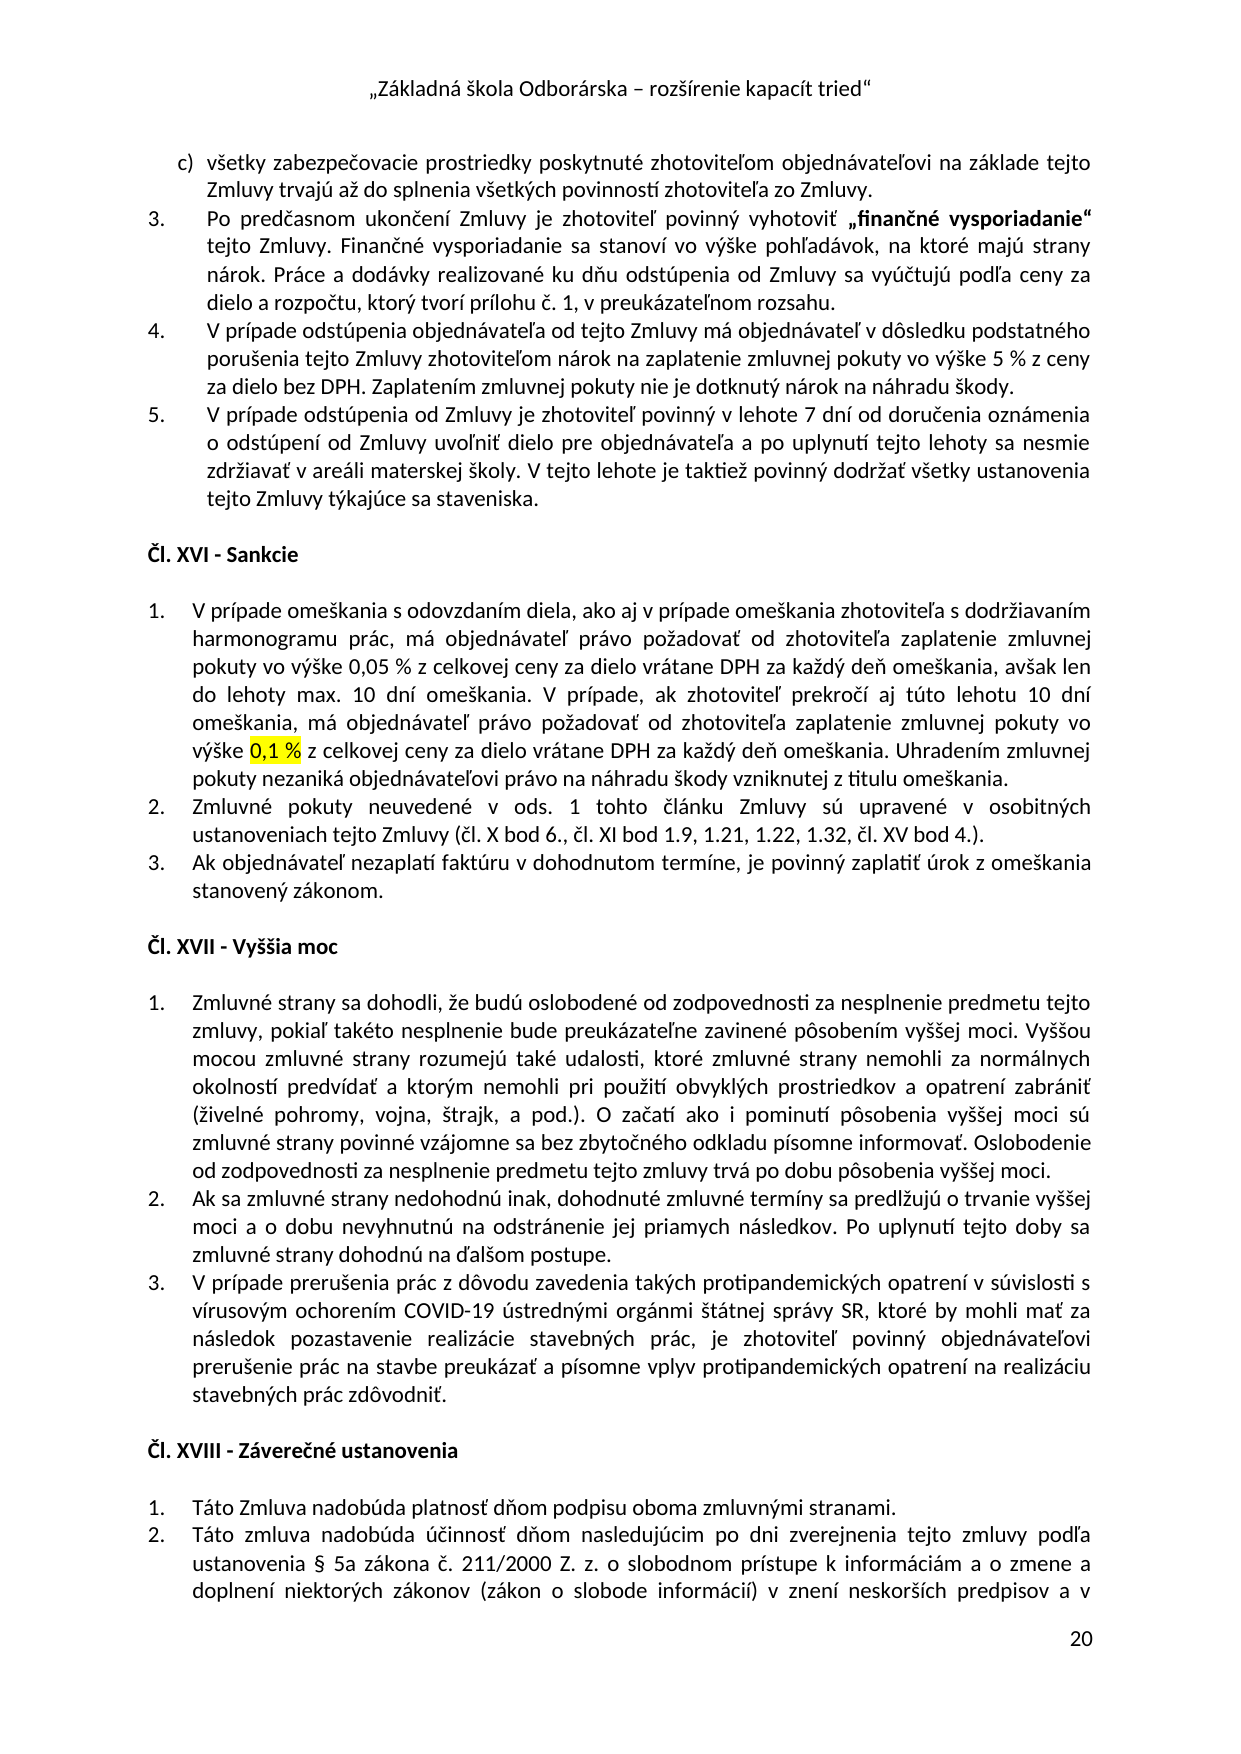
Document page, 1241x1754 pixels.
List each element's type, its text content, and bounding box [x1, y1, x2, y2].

text 5. V prípade odstúpenia od Zmluvy je zhotoviteľ povinný v lehote 7 dní od doručenia oznámenia o odstúpení od Zmluvy uvoľniť dielo pre objednávateľa a po uplynutí tejto lehoty sa nesmie zdržiavať v areáli materskej školy. V tejto lehote je taktiež povinný dodržať všetky ustanovenia tejto Zmluvy týkajúce sa staveniska. [148, 400, 1093, 512]
text 2. Ak sa zmluvné strany nedohodnú inak, dohodnuté zmluvné termíny sa predlžujú o trvanie vyššej moci a o dobu nevyhnutnú na odstránenie jej priamych následkov. Po uplynutí tejto doby sa zmluvné strany dohodnú na ďalšom postupe. [148, 1184, 1093, 1268]
text Čl. XVI - Sankcie [148, 540, 1093, 568]
text 1. V prípade omeškania s odovzdaním diela, ako aj v prípade omeškania zhotoviteľa s dodržiavaním harmonogramu prác, má objednávateľ právo požadovať od zhotoviteľa zaplatenie zmluvnej pokuty vo výške 0,05 % z celkovej ceny za dielo vrátane DPH za každý deň omeškania, avšak len do lehoty max. 10 dní omeškania. V prípade, ak zhotoviteľ prekročí aj túto lehotu 10 dní omeškania, má objednávateľ právo požadovať od zhotoviteľa zaplatenie zmluvnej pokuty vo výške 0,1 % z celkovej ceny za dielo vrátane DPH za každý deň omeškania. Uhradením zmluvnej pokuty nezaniká objednávateľovi právo na náhradu škody vzniknutej z titulu omeškania. [148, 596, 1093, 792]
text 3. Po predčasnom ukončení Zmluvy je zhotoviteľ povinný vyhotoviť „finančné vysporiadanie“ tejto Zmluvy. Finančné vysporiadanie sa stanoví vo výške pohľadávok, na ktoré majú strany nárok. Práce a dodávky realizované ku dňu odstúpenia od Zmluvy sa vyúčtujú podľa ceny za dielo a rozpočtu, ktorý tvorí prílohu č. 1, v preukázateľnom rozsahu. [148, 204, 1093, 316]
list Táto Zmluva nadobúda platnosť dňom podpisu oboma zmluvnými stranami. [148, 1493, 1093, 1521]
text Čl. XVIII - Záverečné ustanovenia [148, 1437, 1093, 1464]
text c) všetky zabezpečovacie prostriedky poskytnuté zhotoviteľom objednávateľovi na základe tejto Zmluvy trvajú až do splnenia všetkých povinností zhotoviteľa zo Zmluvy. [177, 148, 1093, 204]
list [148, 1521, 1093, 1605]
text 4. V prípade odstúpenia objednávateľa od tejto Zmluvy má objednávateľ v dôsledku podstatného porušenia tejto Zmluvy zhotoviteľom nárok na zaplatenie zmluvnej pokuty vo výške 5 % z ceny za dielo bez DPH. Zaplatením zmluvnej pokuty nie je dotknutý nárok na náhradu škody. [148, 316, 1093, 400]
text 3. Ak objednávateľ nezaplatí faktúru v dohodnutom termíne, je povinný zaplatiť úrok z omeškania stanovený zákonom. [148, 848, 1093, 904]
text 2. Zmluvné pokuty neuvedené v ods. 1 tohto článku Zmluvy sú upravené v osobitných ustanoveniach tejto Zmluvy (čl. X bod 6., čl. XI bod 1.9, 1.21, 1.22, 1.32, čl. XV bod 4.). [148, 792, 1093, 848]
text Čl. XVII - Vyššia moc [148, 932, 1093, 960]
text 3. V prípade prerušenia prác z dôvodu zavedenia takých protipandemických opatrení v súvislosti s vírusovým ochorením COVID-19 ústrednými orgánmi štátnej správy SR, ktoré by mohli mať za následok pozastavenie realizácie stavebných prác, je zhotoviteľ povinný objednávateľovi prerušenie prác na stavbe preukázať a písomne vplyv protipandemických opatrení na realizáciu stavebných prác zdôvodniť. [148, 1268, 1093, 1408]
text 1. Zmluvné strany sa dohodli, že budú oslobodené od zodpovednosti za nesplnenie predmetu tejto zmluvy, pokiaľ takéto nesplnenie bude preukázateľne zavinené pôsobením vyššej moci. Vyššou mocou zmluvné strany rozumejú také udalosti, ktoré zmluvné strany nemohli za normálnych okolností predvídať a ktorým nemohli pri použití obvyklých prostriedkov a opatrení zabrániť (živelné pohromy, vojna, štrajk, a pod.). O začatí ako i pominutí pôsobenia vyššej moci sú zmluvné strany povinné vzájomne sa bez zbytočného odkladu písomne informovať. Oslobodenie od zodpovednosti za nesplnenie predmetu tejto zmluvy trvá po dobu pôsobenia vyššej moci. [148, 988, 1093, 1184]
